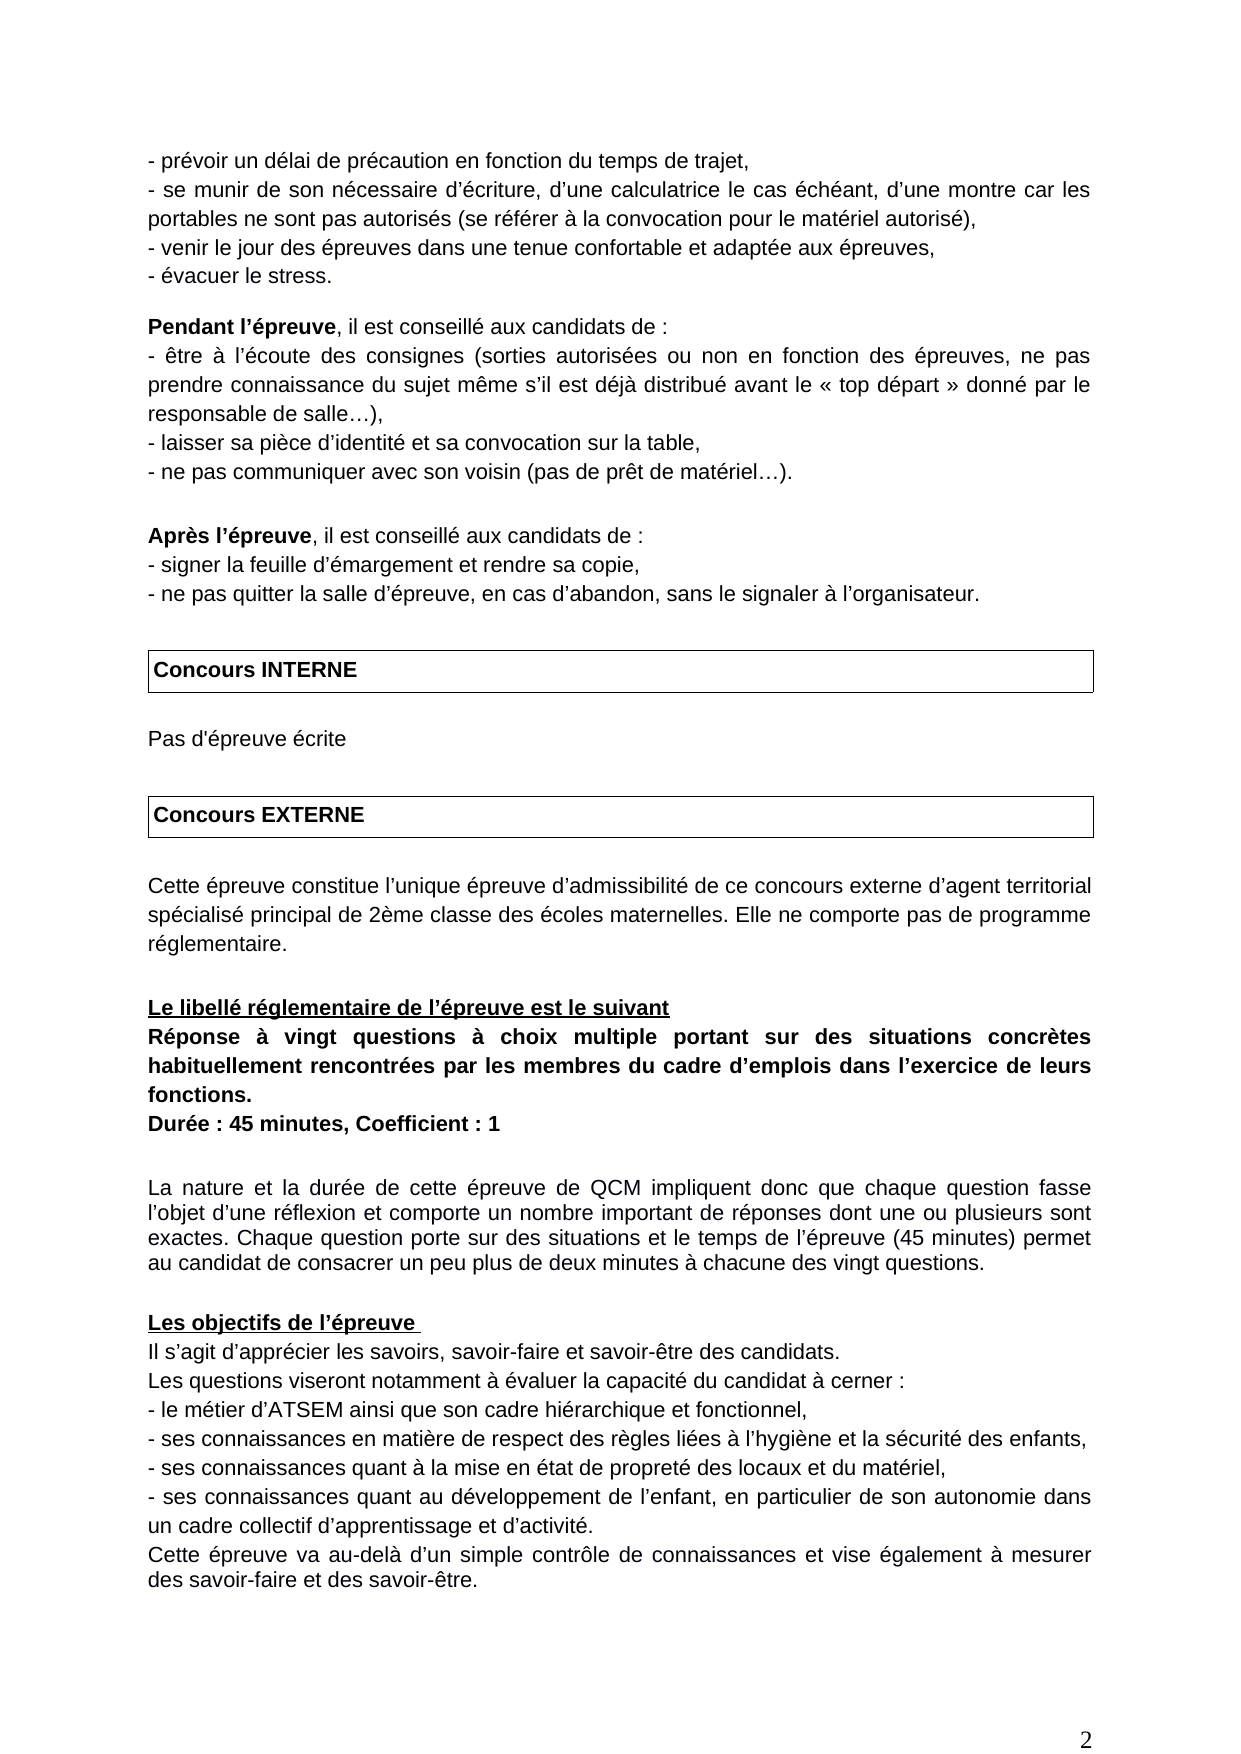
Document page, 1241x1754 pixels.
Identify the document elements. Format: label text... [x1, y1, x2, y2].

text Pendant l’épreuve, il est conseillé aux candidats de : [148, 314, 1093, 339]
text - être à l’écoute des consignes (sorties autorisées ou non en fonction des épreuves, ne pas prendre connaissance du sujet même s’il est déjà distribué avant le « top départ » donné par le responsable de salle…), [148, 343, 1093, 426]
text - venir le jour des épreuves dans une tenue confortable et adaptée aux épreuves, [148, 234, 1093, 260]
text Durée : 45 minutes, Coefficient : 1 [148, 1111, 1093, 1136]
text Cette épreuve va au-delà d’un simple contrôle de connaissances et vise également à mesurer des savoir-faire et des savoir-être. [148, 1542, 1093, 1592]
text Cette épreuve constitue l’unique épreuve d’admissibilité de ce concours externe d’agent territorial spécialisé principal de 2ème classe des écoles maternelles. Elle ne comporte pas de programme réglementaire. [148, 873, 1093, 956]
text Les objectifs de l’épreuve [148, 1310, 1093, 1336]
text Il s’agit d’apprécier les savoirs, savoir-faire et savoir-être des candidats. [148, 1339, 1093, 1364]
text - ne pas communiquer avec son voisin (pas de prêt de matériel…). [148, 459, 1093, 484]
text - le métier d’ATSEM ainsi que son cadre hiérarchique et fonctionnel, [148, 1397, 1093, 1422]
text Réponse à vingt questions à choix multiple portant sur des situations concrètes habituellement rencontrées par les membres du cadre d’emplois dans l’exercice de leurs fonctions. [148, 1024, 1093, 1107]
text - signer la feuille d’émargement et rendre sa copie, [148, 552, 1093, 577]
text - évacuer le stress. [148, 263, 1093, 289]
text Pas d'épreuve écrite [148, 726, 1093, 751]
text - ne pas quitter la salle d’épreuve, en cas d’abandon, sans le signaler à l’organisateur. [148, 581, 1093, 606]
text - ses connaissances quant à la mise en état de propreté des locaux et du matériel, [148, 1455, 1093, 1480]
text - prévoir un délai de précaution en fonction du temps de trajet, [148, 148, 1093, 173]
table_header Concours INTERNE [149, 651, 1093, 692]
text - laisser sa pièce d’identité et sa convocation sur la table, [148, 430, 1093, 455]
table_header Concours EXTERNE [149, 797, 1093, 837]
text - se munir de son nécessaire d’écriture, d’une calculatrice le cas échéant, d’une montre car les portables ne sont pas autorisés (se référer à la convocation pour le matériel autorisé), [148, 177, 1093, 231]
text - ses connaissances quant au développement de l’enfant, en particulier de son autonomie dans un cadre collectif d’apprentissage et d’activité. [148, 1484, 1093, 1538]
text La nature et la durée de cette épreuve de QCM impliquent donc que chaque question fasse l’objet d’une réflexion et comporte un nombre important de réponses dont une ou plusieurs sont exactes. Chaque question porte sur des situations et le temps de l’épreuve (45 minutes) permet au candidat de consacrer un peu plus de deux minutes à chacune des vingt questions. [148, 1174, 1093, 1275]
text - ses connaissances en matière de respect des règles liées à l’hygiène et la sécurité des enfants, [148, 1426, 1093, 1451]
text Après l’épreuve, il est conseillé aux candidats de : [148, 523, 1093, 548]
text Le libellé réglementaire de l’épreuve est le suivant [148, 995, 1093, 1020]
text Les questions viseront notamment à évaluer la capacité du candidat à cerner : [148, 1368, 1093, 1393]
